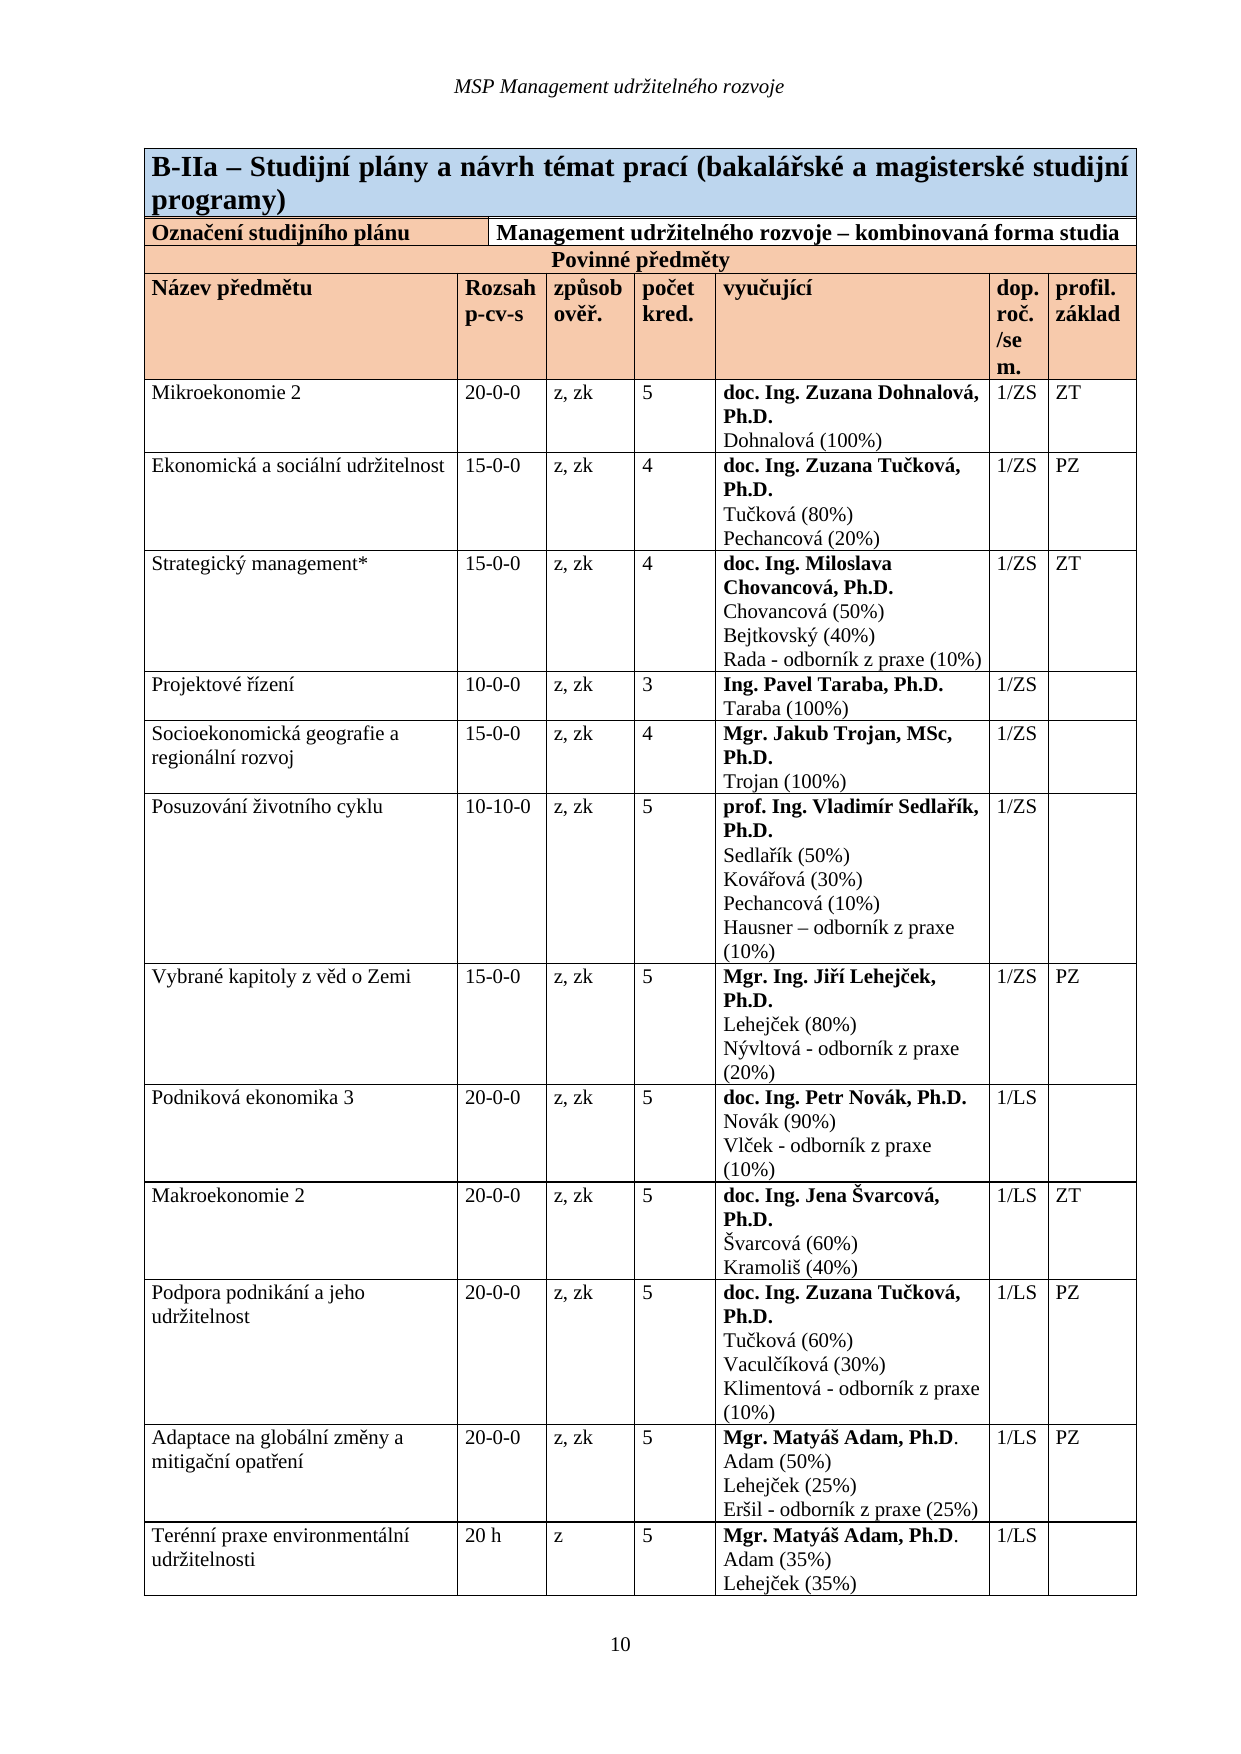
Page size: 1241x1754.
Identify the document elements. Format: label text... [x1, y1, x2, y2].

table_cell Posuzování životního cyklu [145, 794, 457, 963]
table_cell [145, 1523, 457, 1595]
table_cell PZ [1049, 453, 1136, 549]
table_cell doc. Ing. Zuzana Tučková, Ph.D. Tučková (80%) Pechancová (20%) [716, 453, 989, 549]
table_cell počet kred. [635, 274, 715, 379]
table_cell 15-0-0 [458, 721, 546, 793]
table_cell 1/ZS [990, 721, 1048, 793]
table_cell prof. Ing. Vladimír Sedlařík, Ph.D. Sedlařík (50%) Kovářová (30%) Pechancová (10%) Hausner – odborník z praxe (10%) [716, 794, 989, 963]
table_cell 1/LS [990, 1085, 1048, 1181]
table_cell 20-0-0 [458, 1280, 546, 1424]
table_cell 1/LS [990, 1280, 1048, 1424]
table_cell PZ [1049, 1280, 1136, 1424]
table_cell 5 [635, 794, 715, 963]
table_cell [1049, 672, 1136, 720]
table_cell ZT [1049, 1183, 1136, 1279]
table_cell z, zk [547, 672, 634, 720]
table_cell z, zk [547, 453, 634, 549]
table_cell 1/ZS [990, 380, 1048, 452]
table_cell vyučující [716, 274, 989, 379]
table_cell 5 [635, 1183, 715, 1279]
table_cell 1/ZS [990, 672, 1048, 720]
table_cell ZT [1049, 380, 1136, 452]
table_cell z [547, 1523, 634, 1595]
table_cell [1049, 794, 1136, 963]
table_cell 1/LS [990, 1425, 1048, 1521]
table_cell 20 h [458, 1523, 546, 1595]
table_cell Vybrané kapitoly z věd o Zemi [145, 964, 457, 1084]
table_cell Strategický management* [145, 551, 457, 671]
table_cell doc. Ing. Jena Švarcová, Ph.D. Švarcová (60%) Kramoliš (40%) [716, 1183, 989, 1279]
table_cell Adaptace na globální změny a mitigační opatření [145, 1425, 457, 1521]
table_cell 10-0-0 [458, 672, 546, 720]
table_cell z, zk [547, 551, 634, 671]
table_cell z, zk [547, 1085, 634, 1181]
table_cell 20-0-0 [458, 380, 546, 452]
table_cell Makroekonomie 2 [145, 1183, 457, 1279]
table_cell Název předmětu [145, 274, 457, 379]
table_cell 4 [635, 453, 715, 549]
table_cell 15-0-0 [458, 551, 546, 671]
table_cell Ekonomická a sociální udržitelnost [145, 453, 457, 549]
table_cell 5 [635, 1523, 715, 1595]
table_cell 4 [635, 721, 715, 793]
table_cell z, zk [547, 721, 634, 793]
table_cell 5 [635, 380, 715, 452]
table_cell doc. Ing. Zuzana Tučková, Ph.D. Tučková (60%) Vaculčíková (30%) Klimentová - odborník z praxe (10%) [716, 1280, 989, 1424]
table_cell 1/LS [990, 1523, 1048, 1595]
table_cell Podpora podnikání a jeho udržitelnost [145, 1280, 457, 1424]
table_cell z, zk [547, 794, 634, 963]
table_cell doc. Ing. Zuzana Dohnalová, Ph.D. Dohnalová (100%) [716, 380, 989, 452]
table_cell 1/ZS [990, 964, 1048, 1084]
table_cell Povinné předměty [145, 246, 1136, 273]
table_cell z, zk [547, 1425, 634, 1521]
table_cell Mgr. Matyáš Adam, Ph.D. Adam (50%) Lehejček (25%) Eršil - odborník z praxe (25%) [716, 1425, 989, 1521]
table_cell Rozsah p-cv-s [458, 274, 546, 379]
table_cell 5 [635, 1280, 715, 1424]
table_cell 5 [635, 964, 715, 1084]
table_cell způsob ověř. [547, 274, 634, 379]
table_cell doc. Ing. Petr Novák, Ph.D. Novák (90%) Vlček - odborník z praxe (10%) [716, 1085, 989, 1181]
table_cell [716, 1523, 989, 1595]
table_cell 20-0-0 [458, 1183, 546, 1279]
table_cell Mgr. Ing. Jiří Lehejček, Ph.D. Lehejček (80%) Nývltová - odborník z praxe (20%) [716, 964, 989, 1084]
table_cell [1049, 1085, 1136, 1181]
table_cell [1049, 1523, 1136, 1595]
table_cell Mikroekonomie 2 [145, 380, 457, 452]
table_cell 20-0-0 [458, 1425, 546, 1521]
table_header B-IIa – Studijní plány a návrh témat prací (bakalářské a magisterské studijní programy) [145, 149, 1136, 216]
table_cell profil. základ [1049, 274, 1136, 379]
table_cell PZ [1049, 964, 1136, 1084]
table_cell 5 [635, 1425, 715, 1521]
table_cell z, zk [547, 1183, 634, 1279]
table_cell ZT [1049, 551, 1136, 671]
table_cell Socioekonomická geografie a regionální rozvoj [145, 721, 457, 793]
table_cell Ing. Pavel Taraba, Ph.D. Taraba (100%) [716, 672, 989, 720]
table_cell Projektové řízení [145, 672, 457, 720]
table_cell 20-0-0 [458, 1085, 546, 1181]
table_cell 5 [635, 1085, 715, 1181]
table_cell Označení studijního plánu [145, 219, 488, 245]
table_cell dop. roč. /sem. [990, 274, 1048, 379]
table_cell z, zk [547, 964, 634, 1084]
table_cell 1/ZS [990, 551, 1048, 671]
table_cell z, zk [547, 380, 634, 452]
table_cell 4 [635, 551, 715, 671]
table_cell Management udržitelného rozvoje – kombinovaná forma studia [489, 219, 1136, 245]
table_cell 3 [635, 672, 715, 720]
table_cell 10-10-0 [458, 794, 546, 963]
table_cell 15-0-0 [458, 453, 546, 549]
table_cell 1/LS [990, 1183, 1048, 1279]
table_cell PZ [1049, 1425, 1136, 1521]
table_cell [1049, 721, 1136, 793]
table_cell Mgr. Jakub Trojan, MSc, Ph.D. Trojan (100%) [716, 721, 989, 793]
table_cell 1/ZS [990, 453, 1048, 549]
table_cell doc. Ing. Miloslava Chovancová, Ph.D. Chovancová (50%) Bejtkovský (40%) Rada - odborník z praxe (10%) [716, 551, 989, 671]
table_cell z, zk [547, 1280, 634, 1424]
table_cell 15-0-0 [458, 964, 546, 1084]
table_cell 1/ZS [990, 794, 1048, 963]
table_cell Podniková ekonomika 3 [145, 1085, 457, 1181]
